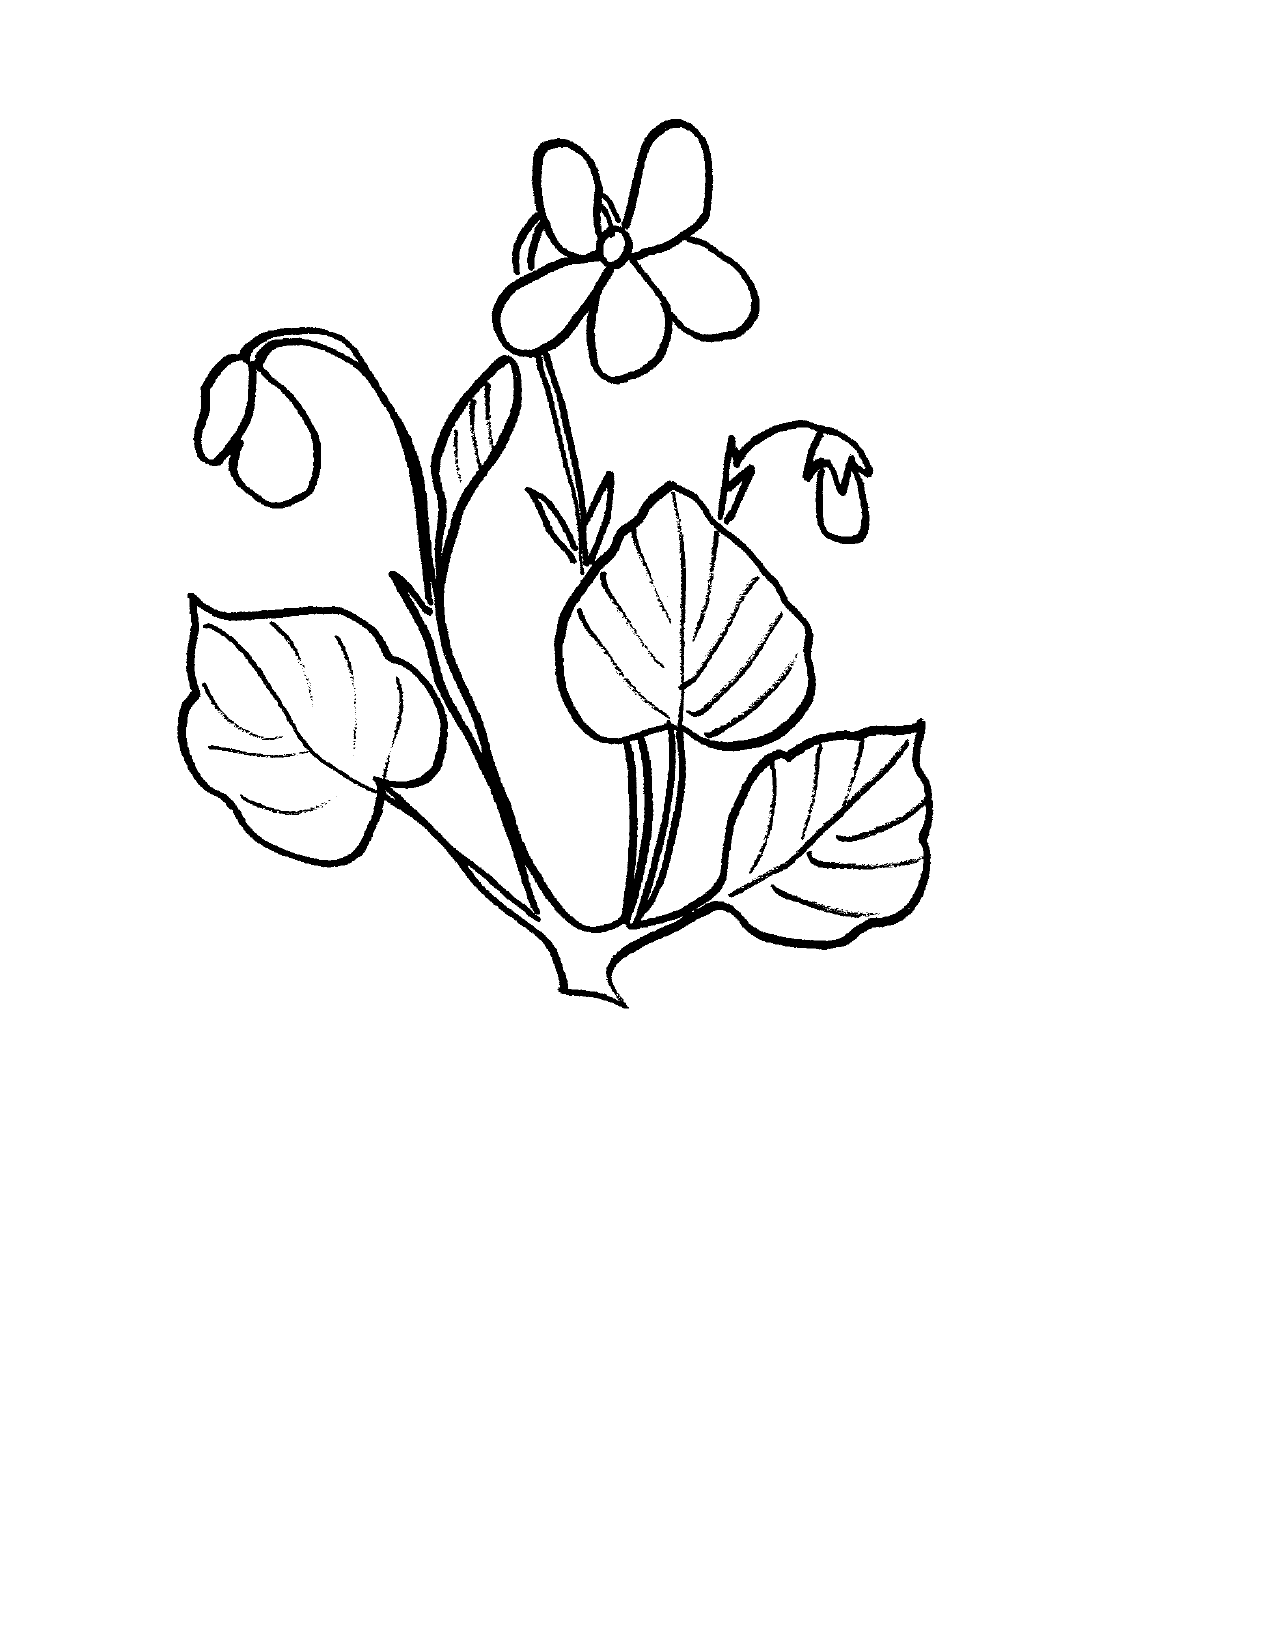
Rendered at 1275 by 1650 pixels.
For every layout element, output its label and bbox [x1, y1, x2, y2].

picture [177, 118, 935, 1009]
